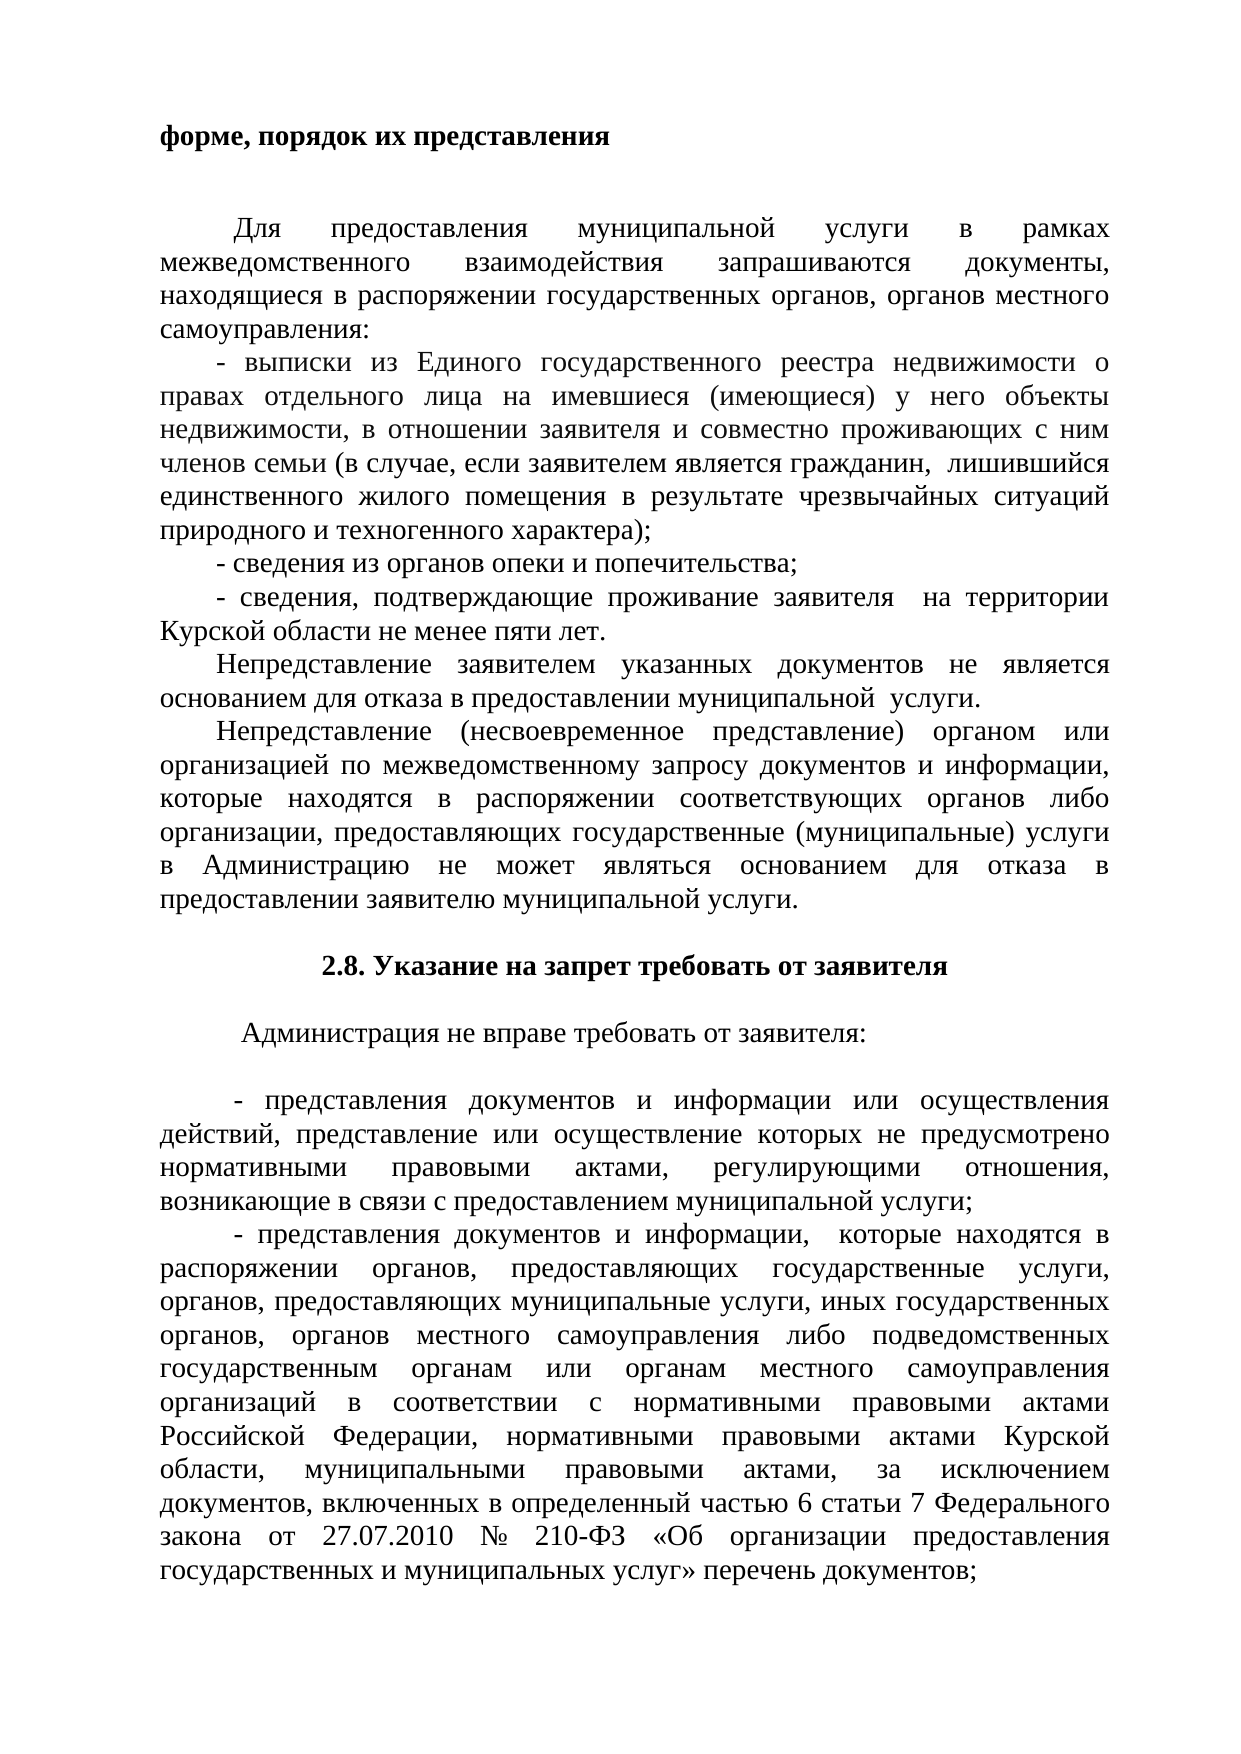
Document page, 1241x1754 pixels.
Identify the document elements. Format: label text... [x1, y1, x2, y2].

text Непредставление заявителем указанных документов не является основанием для отказа в предоставлении муниципальной услуги. [159, 646, 1110, 713]
text - сведения, подтверждающие проживание заявителя на территории Курской области не менее пяти лет. [159, 579, 1110, 646]
text Администрация не вправе требовать от заявителя: [159, 1015, 1110, 1049]
text - сведения из органов опеки и попечительства; [159, 546, 1110, 579]
text - представления документов и информации или осуществления действий, представление или осуществление которых не предусмотрено нормативными правовыми актами, регулирующими отношения, возникающие в связи с предоставлением муниципальной услуги; [159, 1082, 1110, 1216]
text Непредставление (несвоевременное представление) органом или организацией по межведомственному запросу документов и информации, которые находятся в распоряжении соответствующих органов либо организации, предоставляющих государственные (муниципальные) услуги в Администрацию не может являться основанием для отказа в предоставлении заявителю муниципальной услуги. [159, 713, 1110, 914]
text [159, 118, 1110, 152]
text Для предоставления муниципальной услуги в рамках межведомственного взаимодействия запрашиваются документы, находящиеся в распоряжении государственных органов, органов местного самоуправления: [159, 210, 1110, 344]
text 2.8. Указание на запрет требовать от заявителя [159, 948, 1110, 982]
text - представления документов и информации, которые находятся в распоряжении органов, предоставляющих государственные услуги, органов, предоставляющих муниципальные услуги, иных государственных органов, органов местного самоуправления либо подведомственных государственным органам или органам местного самоуправления организаций в соответствии с нормативными правовыми актами Российской Федерации, нормативными правовыми актами Курской области, муниципальными правовыми актами, за исключением документов, включенных в определенный частью 6 статьи 7 Федерального закона от 27.07.2010 № 210-ФЗ «Об организации предоставления государственных и муниципальных услуг» перечень документов; [159, 1216, 1110, 1585]
text - выписки из Единого государственного реестра недвижимости о правах отдельного лица на имевшиеся (имеющиеся) у него объекты недвижимости, в отношении заявителя и совместно проживающих с ним членов семьи (в случае, если заявителем является гражданин, лишившийся единственного жилого помещения в результате чрезвычайных ситуаций природного и техногенного характера); [159, 344, 1110, 546]
